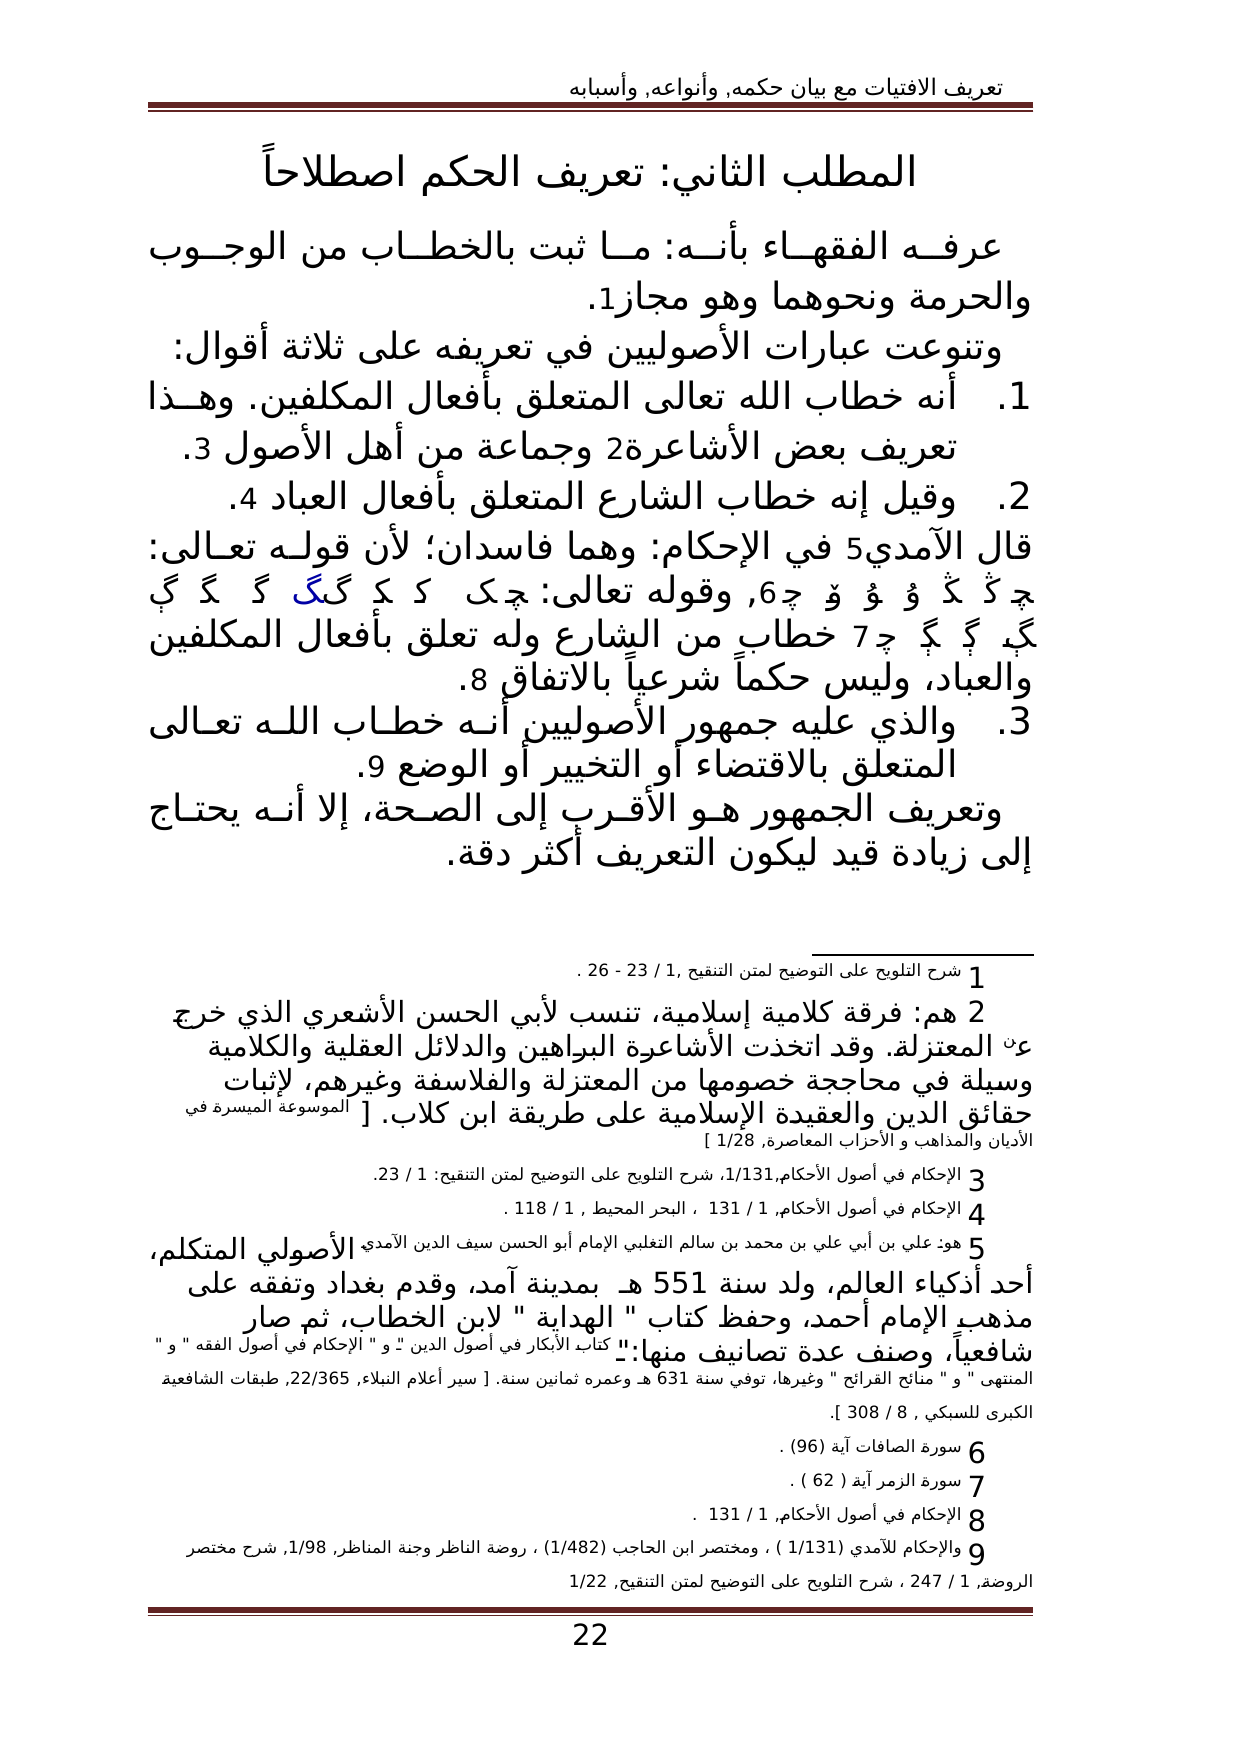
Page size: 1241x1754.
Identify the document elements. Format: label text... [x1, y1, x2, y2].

text المطلب الثاني: تعريف الحكم اصطلاحاً [148, 148, 1033, 196]
text عرفه الفقهاء بأنه: ما ثبت بالخطاب من الوجوب والحرمة ونحوهما وهو مجاز. [148, 224, 1033, 318]
list أنه خطاب الله تعالى المتعلق بأفعال المكلفين. وهذا تعريف بعض الأشاعرة وجماعة من أهل الأصول . [148, 374, 996, 468]
text وتنوعت عبارات الأصوليين في تعريفه على ثلاثة أقوال: [148, 324, 1033, 368]
text وتعريف الجمهور هو الأقرب إلى الصحة، إلا أنه يحتاج إلى زيادة قيد ليكون التعريف أكثر دقة. [148, 787, 1033, 874]
list والذي عليه جمهور الأصوليين أنه خطاب الله تعالى المتعلق بالاقتضاء أو التخيير أو الوضع . [148, 699, 996, 787]
text قال الآمدي في الإحكام: وهما فاسدان؛ لأن قوله تعالى: ﭽ ﯕ ﯖ ﯗ ﯘ ﯙ ﭼ , وقوله تعالى: ﭽ ﮏ ﮐ ﮑ ﮒﮓ ﮔ ﮕ ﮖ ﮗ ﮘ ﮙ ﭼ خطاب من الشارع وله تعلق بأفعال المكلفين والعباد، وليس حكماً شرعياً بالاتفاق . [148, 525, 1033, 699]
list وقيل إنه خطاب الشارع المتعلق بأفعال العباد . [148, 475, 996, 518]
